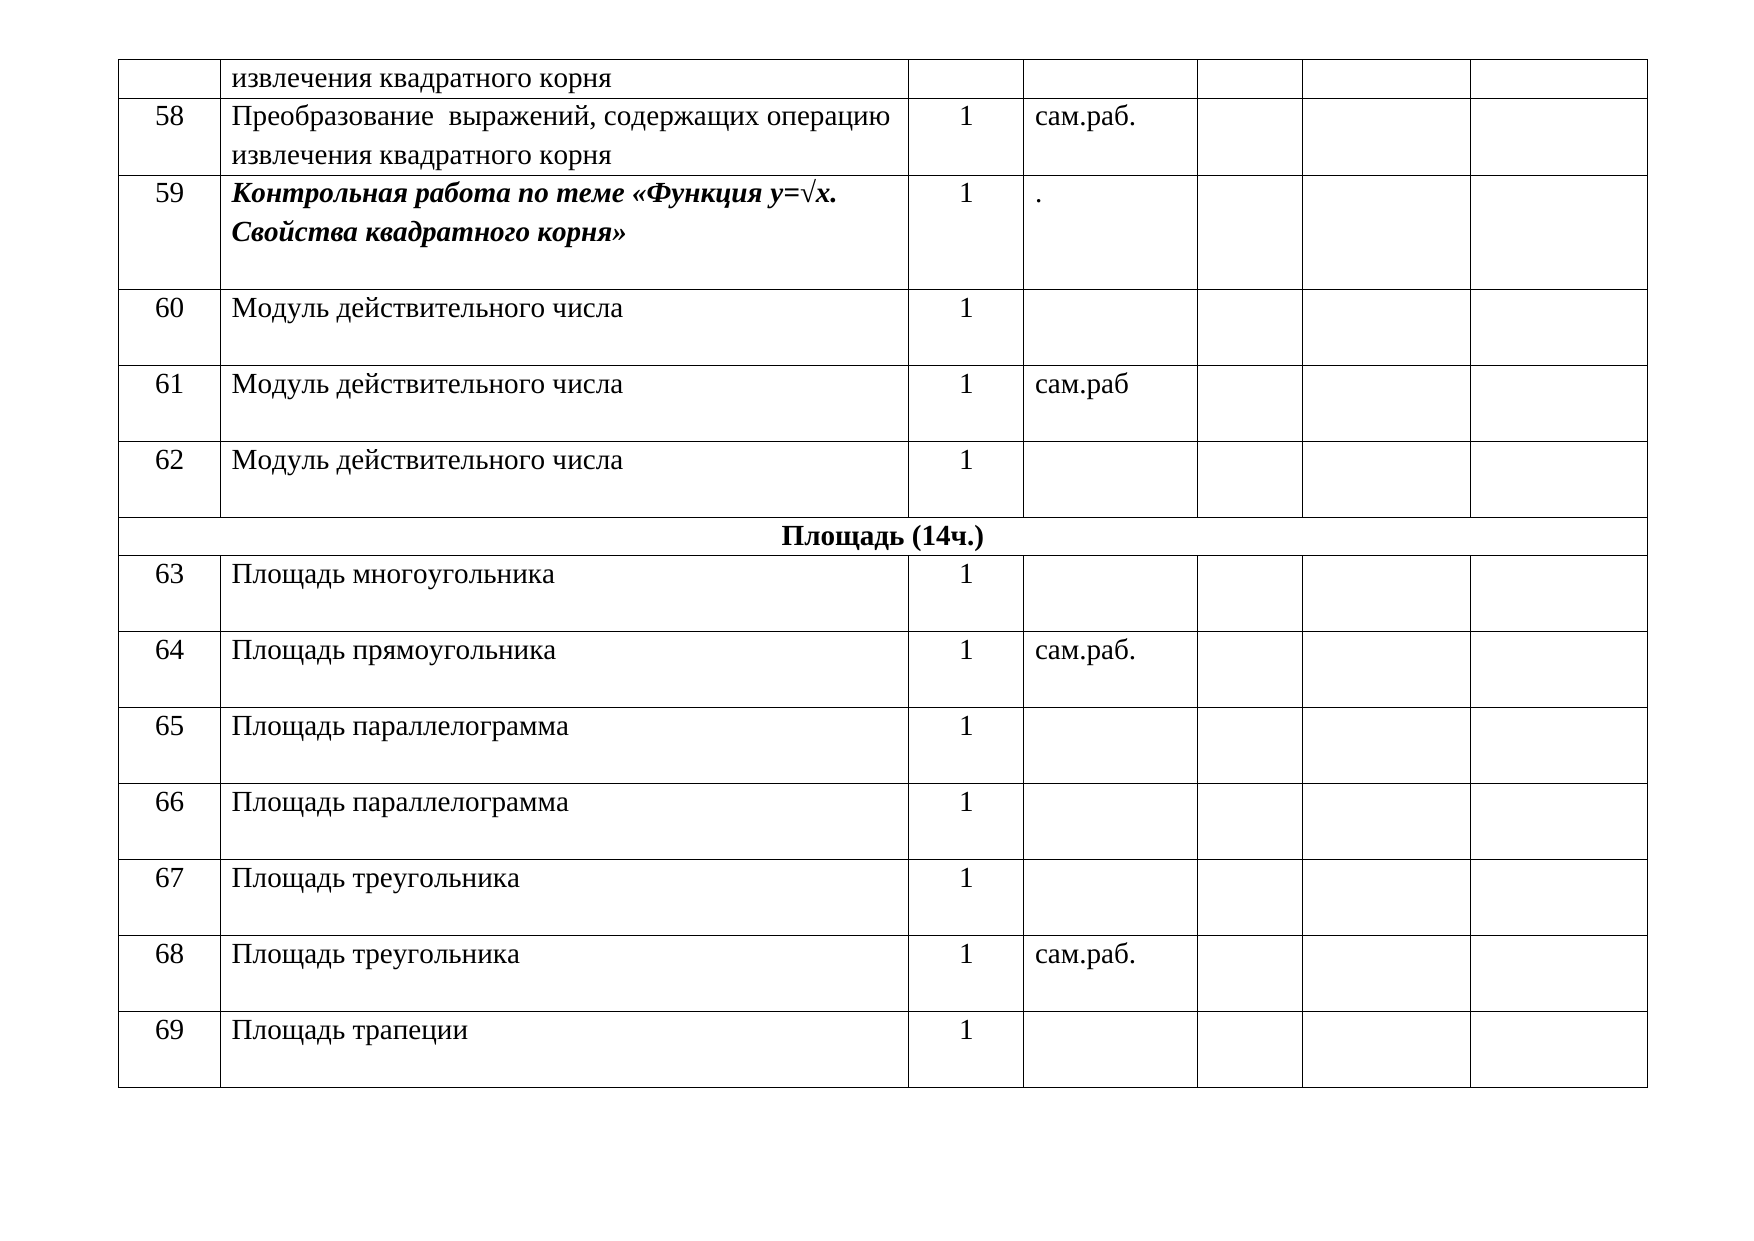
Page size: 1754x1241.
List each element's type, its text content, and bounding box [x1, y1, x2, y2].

table_cell Модуль действительного числа [221, 290, 908, 365]
table_cell [1471, 784, 1647, 859]
table_cell 1 [909, 60, 1023, 97]
table_cell [1024, 556, 1197, 631]
table_cell [1303, 176, 1470, 289]
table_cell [221, 60, 908, 97]
table_cell [1198, 176, 1302, 289]
table_cell [1471, 176, 1647, 289]
table_cell [1303, 99, 1470, 174]
table_cell [1198, 366, 1302, 441]
table_cell [1471, 632, 1647, 707]
table_cell 1 [909, 784, 1023, 859]
table_cell [1303, 442, 1470, 517]
table_cell 65 [119, 708, 220, 783]
table_cell [1471, 99, 1647, 174]
table_cell [1024, 708, 1197, 783]
table_cell [1198, 784, 1302, 859]
table_cell 62 [119, 442, 220, 517]
table_cell [1198, 60, 1302, 97]
table_cell [1024, 60, 1197, 97]
table_cell 1 [909, 99, 1023, 174]
table_cell [1303, 1012, 1470, 1087]
table_cell [1198, 860, 1302, 935]
table_cell [1198, 632, 1302, 707]
table_cell сам.раб. [1024, 99, 1197, 174]
table_cell 1 [909, 936, 1023, 1011]
table_cell 69 [119, 1012, 220, 1087]
table_cell 64 [119, 632, 220, 707]
table_cell [1471, 860, 1647, 935]
table_cell [1198, 936, 1302, 1011]
table_cell [1303, 936, 1470, 1011]
table_cell Площадь параллелограмма [221, 784, 908, 859]
table_cell 58 [119, 99, 220, 174]
table_cell 67 [119, 860, 220, 935]
table_cell 68 [119, 936, 220, 1011]
table_cell сам.раб. [1024, 936, 1197, 1011]
table_cell [1024, 784, 1197, 859]
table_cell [221, 99, 908, 174]
table_cell . [1024, 176, 1197, 289]
table_cell Модуль действительного числа [221, 442, 908, 517]
table_cell [1303, 290, 1470, 365]
table_cell [1471, 556, 1647, 631]
table_cell [1198, 556, 1302, 631]
table_cell [1471, 60, 1647, 97]
table_cell [1024, 1012, 1197, 1087]
table_cell [1198, 99, 1302, 174]
table_cell 1 [909, 442, 1023, 517]
table_cell 60 [119, 290, 220, 365]
table_cell [1198, 708, 1302, 783]
table_cell [1471, 1012, 1647, 1087]
table_cell [1198, 442, 1302, 517]
table_cell [1471, 936, 1647, 1011]
table_cell Площадь треугольника [221, 936, 908, 1011]
table_cell 1 [909, 1012, 1023, 1087]
table_cell Площадь параллелограмма [221, 708, 908, 783]
table_cell Модуль действительного числа [221, 366, 908, 441]
table_cell [1303, 60, 1470, 97]
table_cell 1 [909, 366, 1023, 441]
table_cell [1303, 632, 1470, 707]
table_cell [1303, 556, 1470, 631]
table_cell Контрольная работа по теме «Функция y=√x. Свойства квадратного корня» [221, 176, 908, 289]
table_cell [1471, 442, 1647, 517]
table_cell [1303, 708, 1470, 783]
table_cell Площадь трапеции [221, 1012, 908, 1087]
table_cell Площадь прямоугольника [221, 632, 908, 707]
table_cell 1 [909, 556, 1023, 631]
table_cell [1198, 1012, 1302, 1087]
table_cell 66 [119, 784, 220, 859]
table_cell 1 [909, 708, 1023, 783]
table_cell 59 [119, 176, 220, 289]
table_cell сам.раб [1024, 366, 1197, 441]
table_cell 63 [119, 556, 220, 631]
table_cell [1303, 784, 1470, 859]
table_cell сам.раб. [1024, 632, 1197, 707]
table_cell 1 [909, 290, 1023, 365]
table_cell 57 [119, 60, 220, 97]
table_cell [1303, 860, 1470, 935]
table_cell [1198, 290, 1302, 365]
table_cell 1 [909, 860, 1023, 935]
table_cell [1024, 290, 1197, 365]
table_cell [1471, 290, 1647, 365]
table_cell Площадь (14ч.) [119, 518, 1647, 555]
table_cell 1 [909, 632, 1023, 707]
table_cell 61 [119, 366, 220, 441]
table_cell [1024, 860, 1197, 935]
table_cell [1024, 442, 1197, 517]
table_cell Площадь многоугольника [221, 556, 908, 631]
table_cell [1303, 366, 1470, 441]
table_cell [1471, 366, 1647, 441]
table_cell [1471, 708, 1647, 783]
table_cell 1 [909, 176, 1023, 289]
table_cell Площадь треугольника [221, 860, 908, 935]
